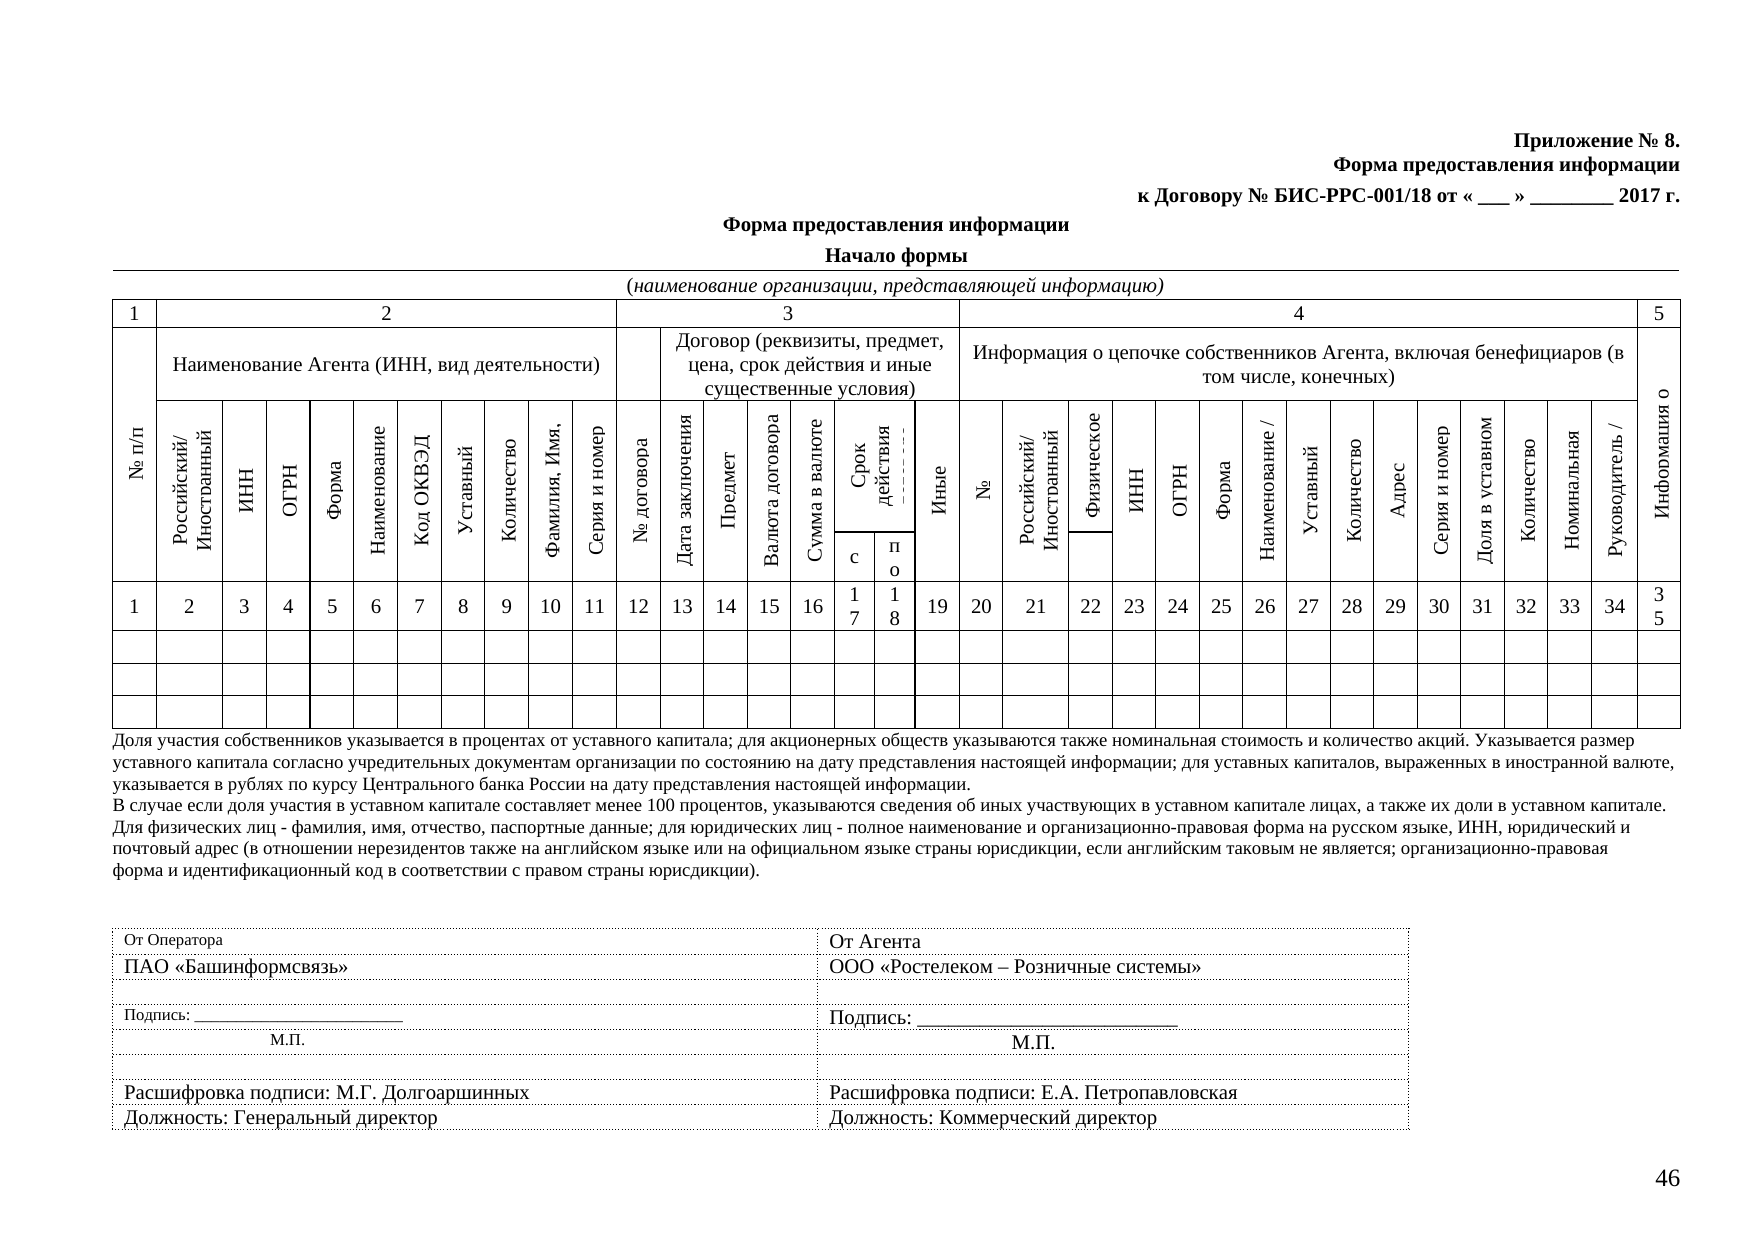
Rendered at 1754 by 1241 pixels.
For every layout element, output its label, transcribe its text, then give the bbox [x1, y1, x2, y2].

table_cell [1200, 664, 1242, 695]
table_cell [267, 696, 309, 728]
table_cell Должность: Генеральный директор [113, 1104, 818, 1129]
table_cell [1548, 631, 1591, 663]
table_cell [573, 664, 616, 695]
table_cell 2 [157, 300, 616, 327]
table_cell 16 [791, 582, 834, 630]
table_cell [875, 664, 914, 695]
table_cell по [875, 533, 914, 581]
table_cell [354, 631, 397, 663]
table_cell [704, 696, 747, 728]
table_cell [835, 696, 874, 728]
table_cell [113, 664, 156, 695]
table_cell [875, 696, 914, 728]
table_cell [1548, 696, 1591, 728]
table_cell [1461, 696, 1504, 728]
table_cell [835, 631, 874, 663]
table_cell [398, 696, 441, 728]
table_cell 13 [661, 582, 703, 630]
table_cell Код ОКВЭД [398, 401, 441, 581]
table_cell [442, 664, 484, 695]
table_cell [485, 664, 528, 695]
table_cell [157, 631, 222, 663]
table_cell [916, 631, 959, 663]
table_cell [442, 631, 484, 663]
table_cell [1113, 696, 1155, 728]
text форма и идентификационный код в соответствии с правом страны юрисдикции). [112, 859, 1680, 880]
table_cell Фамилия, Имя, Отчество руководителя [529, 401, 572, 581]
table_cell Физическое лицо/Юридическое лицо [1069, 401, 1112, 531]
table_cell [1505, 631, 1547, 663]
table_cell [573, 696, 616, 728]
table_cell [267, 664, 309, 695]
table_cell [157, 664, 222, 695]
table_cell [267, 631, 309, 663]
table_cell [1287, 696, 1330, 728]
table_cell 18 [875, 582, 914, 630]
table_cell [1331, 664, 1373, 695]
table_cell 33 [1548, 582, 1591, 630]
table_cell [661, 631, 703, 663]
table_cell 14 [704, 582, 747, 630]
table_cell [1243, 631, 1286, 663]
table_cell (наименование организации, представляющей информацию) [112, 270, 1680, 299]
table_cell [748, 631, 790, 663]
table_cell [223, 696, 266, 728]
table_cell [157, 696, 222, 728]
table_cell с [835, 533, 874, 581]
table_cell 21 [1003, 582, 1068, 630]
subtitle Приложение № 8. Форма предоставления информации [112, 128, 1680, 176]
table_cell 29 [1374, 582, 1417, 630]
table_cell № п/п [113, 328, 156, 581]
table_cell 4 [960, 300, 1637, 327]
table_cell ПАО «Башинформсвязь» [113, 954, 818, 978]
table_cell Информация о подтверждающих документах (наименование, реквизиты и т.д.) [1638, 328, 1680, 581]
table_cell Валюта договора [748, 401, 790, 581]
table_cell 30 [1418, 582, 1460, 630]
table_cell [529, 696, 572, 728]
table_cell [1156, 696, 1199, 728]
table_cell 1 [113, 300, 156, 327]
table_cell 28 [1331, 582, 1373, 630]
table_cell 6 [354, 582, 397, 630]
table_cell [748, 664, 790, 695]
table_cell ООО «Ростелеком – Розничные системы» [818, 954, 1409, 978]
table_cell [1638, 696, 1680, 728]
table_cell 12 [617, 582, 660, 630]
table_cell Количество эмитированных акций(для акционерных обществ) [485, 401, 528, 581]
table_cell Предмет договора [704, 401, 747, 581]
table_cell [1331, 631, 1373, 663]
table_cell 35 [1638, 582, 1680, 630]
table_cell [223, 631, 266, 663]
table_cell [529, 664, 572, 695]
table_cell [1592, 696, 1637, 728]
table_cell [1113, 631, 1155, 663]
table_cell [704, 664, 747, 695]
table_cell [573, 631, 616, 663]
table_cell 32 [1505, 582, 1547, 630]
table_cell [960, 696, 1002, 728]
table_cell 31 [1461, 582, 1504, 630]
table_header От Агента [818, 928, 1409, 953]
table_cell 11 [573, 582, 616, 630]
text Для физических лиц - фамилия, имя, отчество, паспортные данные; для юридических лиц - полное наименование и организационно-правовая форма на русском языке, ИНН, юридический и почтовый адрес (в отношении нерезидентов также на английском языке или на официальном языке страны юрисдикции, если английским таковым не является; организационно-правовая [112, 816, 1680, 859]
table_cell Дата заключения договора [661, 401, 703, 581]
table_cell [835, 664, 874, 695]
table_cell [1113, 664, 1155, 695]
table_cell [1418, 696, 1460, 728]
table_cell 15 [748, 582, 790, 630]
table_cell [791, 664, 834, 695]
table_cell Форма собственности [1200, 401, 1242, 581]
table_cell [113, 631, 156, 663]
table_cell 23 [1113, 582, 1155, 630]
table_cell [1003, 696, 1068, 728]
table_cell [1638, 631, 1680, 663]
table_cell ИНН [1113, 401, 1155, 581]
table_cell [311, 631, 353, 663]
table_cell 19 [916, 582, 959, 630]
table_cell [529, 631, 572, 663]
table_cell [223, 664, 266, 695]
table_cell Серия и номер документа, удостоверяющего личность руководителя [573, 401, 616, 581]
table_cell 1 [113, 582, 156, 630]
table_cell [1505, 664, 1547, 695]
table_cell [1243, 696, 1286, 728]
table_cell [1461, 664, 1504, 695]
table_cell Наименование / ФИО [1243, 401, 1286, 581]
table_cell [1200, 696, 1242, 728]
table_cell [1069, 696, 1112, 728]
table_cell [1156, 631, 1199, 663]
table_cell [617, 328, 660, 400]
table_cell [1287, 631, 1330, 663]
table_cell [311, 696, 353, 728]
table_cell 25 [1200, 582, 1242, 630]
table_cell [113, 979, 818, 1004]
table_cell 17 [835, 582, 874, 630]
table_cell Руководитель / участник / акционер / бенефициар [1592, 401, 1637, 581]
table_cell [1374, 664, 1417, 695]
table_cell Иные существенные условия [916, 401, 959, 581]
table_cell [661, 696, 703, 728]
table_cell [311, 664, 353, 695]
table_header От Оператора [113, 928, 818, 953]
table_cell Российский/ Иностранный [1003, 401, 1068, 581]
table_cell [1592, 664, 1637, 695]
table_cell Серия и номер документа, удостоверяющего личность (обязательно для физического лица) [1418, 401, 1460, 581]
table_cell 3 [223, 582, 266, 630]
text В случае если доля участия в уставном капитале составляет менее 100 процентов, указываются сведения об иных участвующих в уставном капитале лицах, а также их доли в уставном капитале. [112, 794, 1680, 816]
table_cell [617, 696, 660, 728]
table_cell Информация о цепочке собственников Агента, включая бенефициаров (в том числе, конечных) [960, 328, 1637, 400]
table_cell [1548, 664, 1591, 695]
table_cell [113, 696, 156, 728]
table_cell 34 [1592, 582, 1637, 630]
table_cell 4 [267, 582, 309, 630]
table_cell 22 [1069, 582, 1112, 630]
table_cell [1069, 533, 1112, 581]
table_cell [916, 696, 959, 728]
table_cell [1505, 696, 1547, 728]
table_cell [1069, 664, 1112, 695]
table_cell [748, 696, 790, 728]
table_cell [1592, 631, 1637, 663]
table_cell [354, 664, 397, 695]
table_cell [1003, 631, 1068, 663]
table_cell ОГРН [267, 401, 309, 581]
table_cell [1374, 631, 1417, 663]
table_cell 8 [442, 582, 484, 630]
table_cell 2 [157, 582, 222, 630]
table_cell 7 [398, 582, 441, 630]
table_cell [442, 696, 484, 728]
table_cell 9 [485, 582, 528, 630]
table_cell Расшифровка подписи: Е.А. Петропавловская [818, 1079, 1409, 1104]
table_cell Российский/ Иностранный [157, 401, 222, 581]
table_cell 10 [529, 582, 572, 630]
table_cell 26 [1243, 582, 1286, 630]
text к Договору № БИС-РРС-001/18 от « ___ » ________ 2017 г. [112, 183, 1680, 207]
table_cell М.П. [113, 1029, 818, 1054]
table_cell Форма собственности [311, 401, 353, 581]
text Доля участия собственников указывается в процентах от уставного капитала; для акционерных обществ указываются также номинальная стоимость и количество акций. Указывается размер уставного капитала согласно учредительных документам организации по состоянию на дату представления настоящей информации; для уставных капиталов, выраженных в иностранной валюте, указывается в рублях по курсу Центрального банка России на дату представления настоящей информации. [112, 729, 1680, 794]
table_cell [1003, 664, 1068, 695]
table_cell [1638, 664, 1680, 695]
table_cell Уставный капитал (тыс. руб.) [442, 401, 484, 581]
table_cell Уставный капитал (тыс. руб.) [1287, 401, 1330, 581]
table_cell Срок действия договора [835, 401, 914, 531]
table_cell [818, 979, 1409, 1004]
table_cell № договора [617, 401, 660, 581]
table_cell [485, 696, 528, 728]
table_cell [617, 631, 660, 663]
table_cell Количество акций(для акционерных обществ) [1505, 401, 1547, 581]
table_cell [1243, 664, 1286, 695]
table_cell Начало формы [112, 240, 1680, 270]
table_cell Должность: Коммерческий директор [818, 1104, 1409, 1129]
table_cell [818, 1054, 1409, 1079]
table_cell Подпись: _________________________ [818, 1004, 1409, 1029]
table_cell [1287, 664, 1330, 695]
table_cell [1069, 631, 1112, 663]
table_cell М.П. [818, 1029, 1409, 1054]
table_cell [1418, 631, 1460, 663]
table_cell Расшифровка подписи: М.Г. Долгоаршинных [113, 1079, 818, 1104]
table_cell 20 [960, 582, 1002, 630]
table_cell [960, 631, 1002, 663]
table_cell [1331, 696, 1373, 728]
table_cell [704, 631, 747, 663]
table_cell [1418, 664, 1460, 695]
table_cell 27 [1287, 582, 1330, 630]
table_cell ИНН [223, 401, 266, 581]
table_cell [875, 631, 914, 663]
table_cell [960, 664, 1002, 695]
table_cell 5 [1638, 300, 1680, 327]
table_cell [1200, 631, 1242, 663]
table_cell [113, 1054, 818, 1079]
table_cell Наименование Агента (ИНН, вид деятельности) [157, 328, 616, 400]
table_cell [1461, 631, 1504, 663]
table_cell 5 [311, 582, 353, 630]
table_cell Номинальная стоимость акций(для акционерных обществ) (руб.) [1548, 401, 1591, 581]
table_cell Наименование [354, 401, 397, 581]
table_cell [916, 664, 959, 695]
table_cell [791, 696, 834, 728]
table_cell Адрес регистрации [1374, 401, 1417, 581]
table_cell Подпись: _________________________ [113, 1004, 818, 1029]
table_cell 24 [1156, 582, 1199, 630]
table_cell № [960, 401, 1002, 581]
table_cell [485, 631, 528, 663]
table_cell Сумма в валюте договора [791, 401, 834, 581]
table_cell ОГРН [1156, 401, 1199, 581]
table_cell Доля в уставном капитале [1461, 401, 1504, 581]
table_cell [661, 664, 703, 695]
table_cell [791, 631, 834, 663]
table_cell Количество эмитированных акций(для акционерных обществ) [1331, 401, 1373, 581]
table_header Форма предоставления информации [112, 207, 1680, 240]
table_cell [398, 664, 441, 695]
table_cell Договор (реквизиты, предмет, цена, срок действия и иные существенные условия) [661, 328, 959, 400]
table_cell [1374, 696, 1417, 728]
table_cell 3 [617, 300, 959, 327]
table_cell [617, 664, 660, 695]
table_cell [398, 631, 441, 663]
table_cell [1156, 664, 1199, 695]
table_cell [354, 696, 397, 728]
